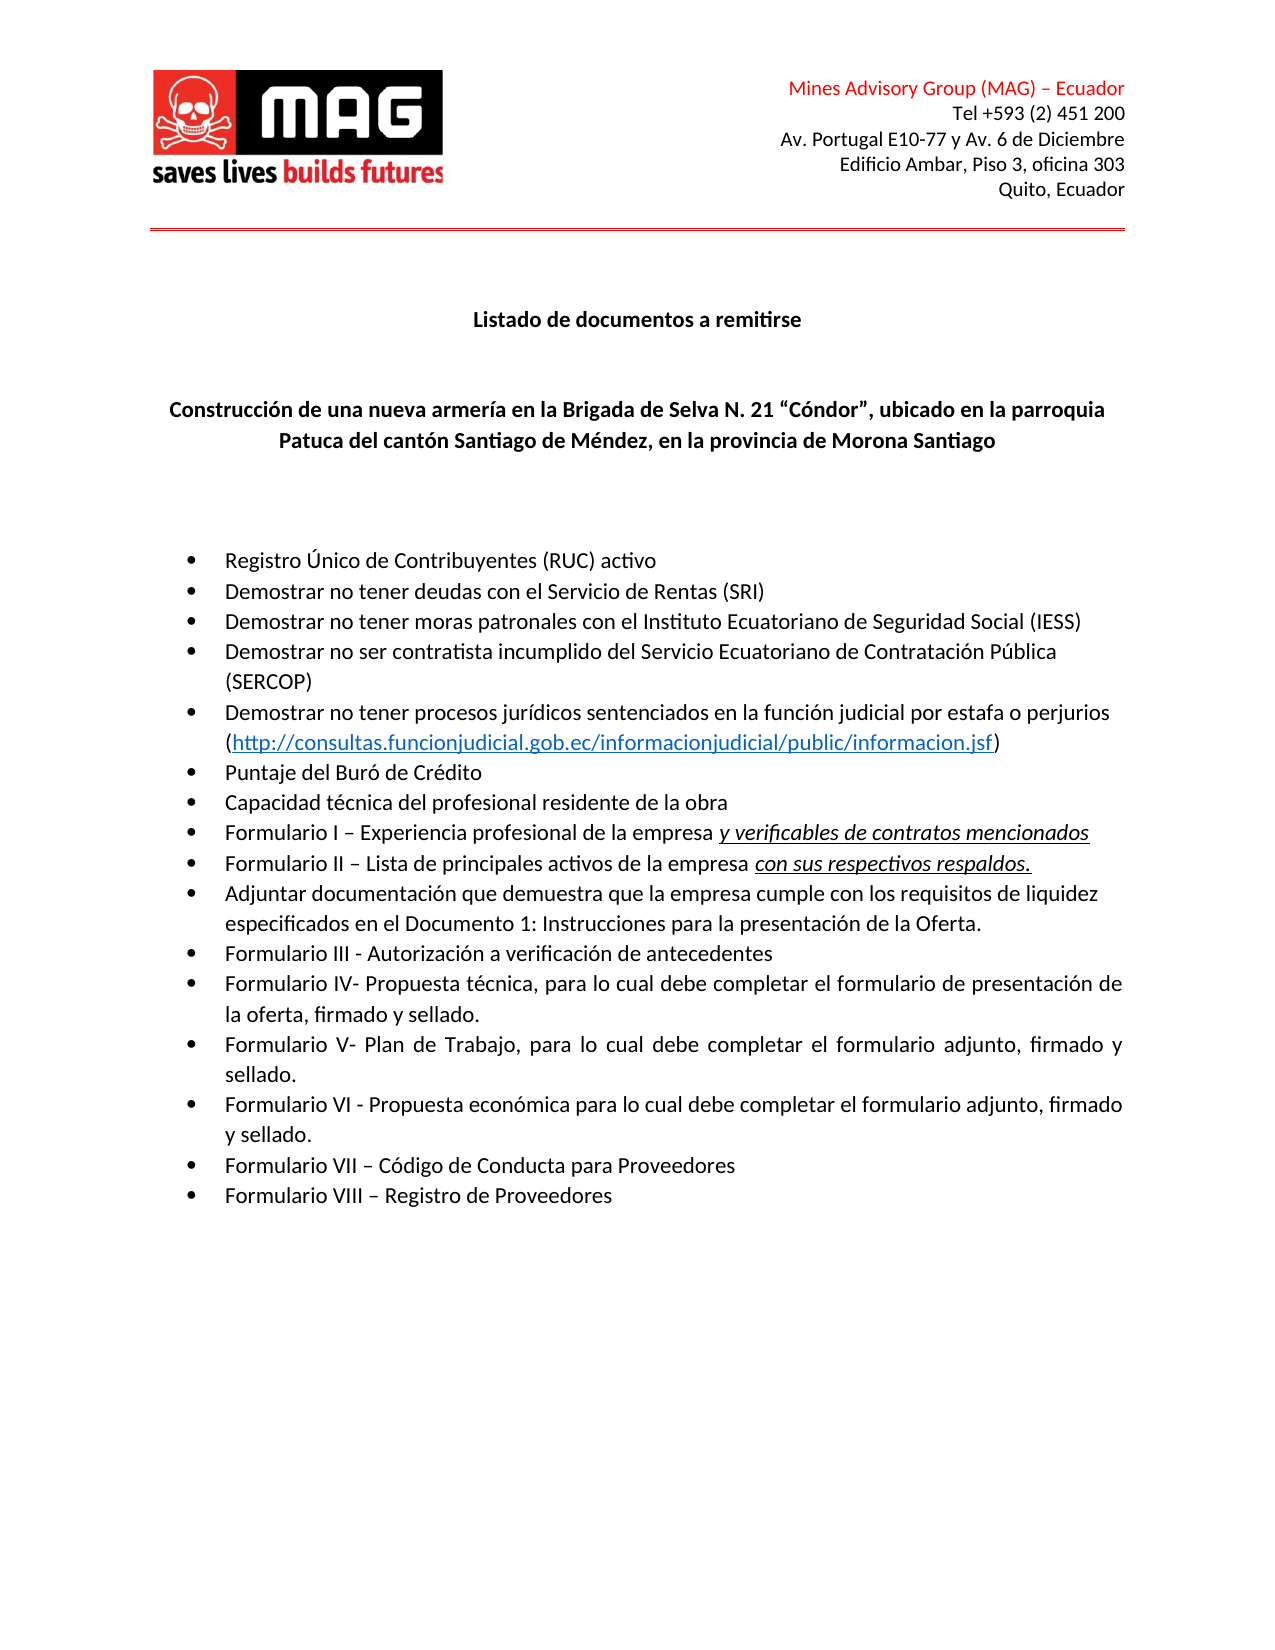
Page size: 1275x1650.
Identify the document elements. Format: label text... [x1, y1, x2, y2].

list Formulario III - Autorización a verificación de antecedentes [187, 939, 1125, 967]
text Construcción de una nueva armería en la Brigada de Selva N. 21 “Cóndor”, ubicado en la parroquia Patuca del cantón Santiago de Méndez, en la provincia de Morona Santiago [150, 396, 1125, 454]
list Registro Único de Contribuyentes (RUC) activo [187, 547, 1125, 575]
picture [152, 70, 443, 183]
text Listado de documentos a remitirse [150, 305, 1125, 333]
list (http://consultas.funcionjudicial.gob.ec/informacionjudicial/public/informacion.jsf) [225, 728, 1125, 756]
list Formulario I – Experiencia profesional de la empresa y verificables de contratos mencionados [187, 818, 1125, 847]
list Formulario V- Plan de Trabajo, para lo cual debe completar el formulario adjunto, firmado y sellado. [187, 1030, 1125, 1088]
list Demostrar no tener procesos jurídicos sentenciados en la función judicial por estafa o perjurios [187, 698, 1125, 726]
list Adjuntar documentación que demuestra que la empresa cumple con los requisitos de liquidez especificados en el Documento 1: Instrucciones para la presentación de la Oferta. [187, 879, 1125, 937]
list Demostrar no ser contratista incumplido del Servicio Ecuatoriano de Contratación Pública (SERCOP) [187, 637, 1125, 696]
list Formulario II – Lista de principales activos de la empresa con sus respectivos respaldos. [187, 849, 1125, 877]
list Formulario VI - Propuesta económica para lo cual debe completar el formulario adjunto, firmado y sellado. [187, 1090, 1125, 1149]
list Formulario VII – Código de Conducta para Proveedores [187, 1151, 1125, 1179]
list Demostrar no tener deudas con el Servicio de Rentas (SRI) [187, 577, 1125, 605]
list Puntaje del Buró de Crédito [187, 758, 1125, 786]
list Formulario VIII – Registro de Proveedores [187, 1181, 1125, 1209]
list Formulario IV- Propuesta técnica, para lo cual debe completar el formulario de presentación de la oferta, firmado y sellado. [187, 969, 1125, 1028]
list Demostrar no tener moras patronales con el Instituto Ecuatoriano de Seguridad Social (IESS) [187, 607, 1125, 635]
list Capacidad técnica del profesional residente de la obra [187, 788, 1125, 816]
